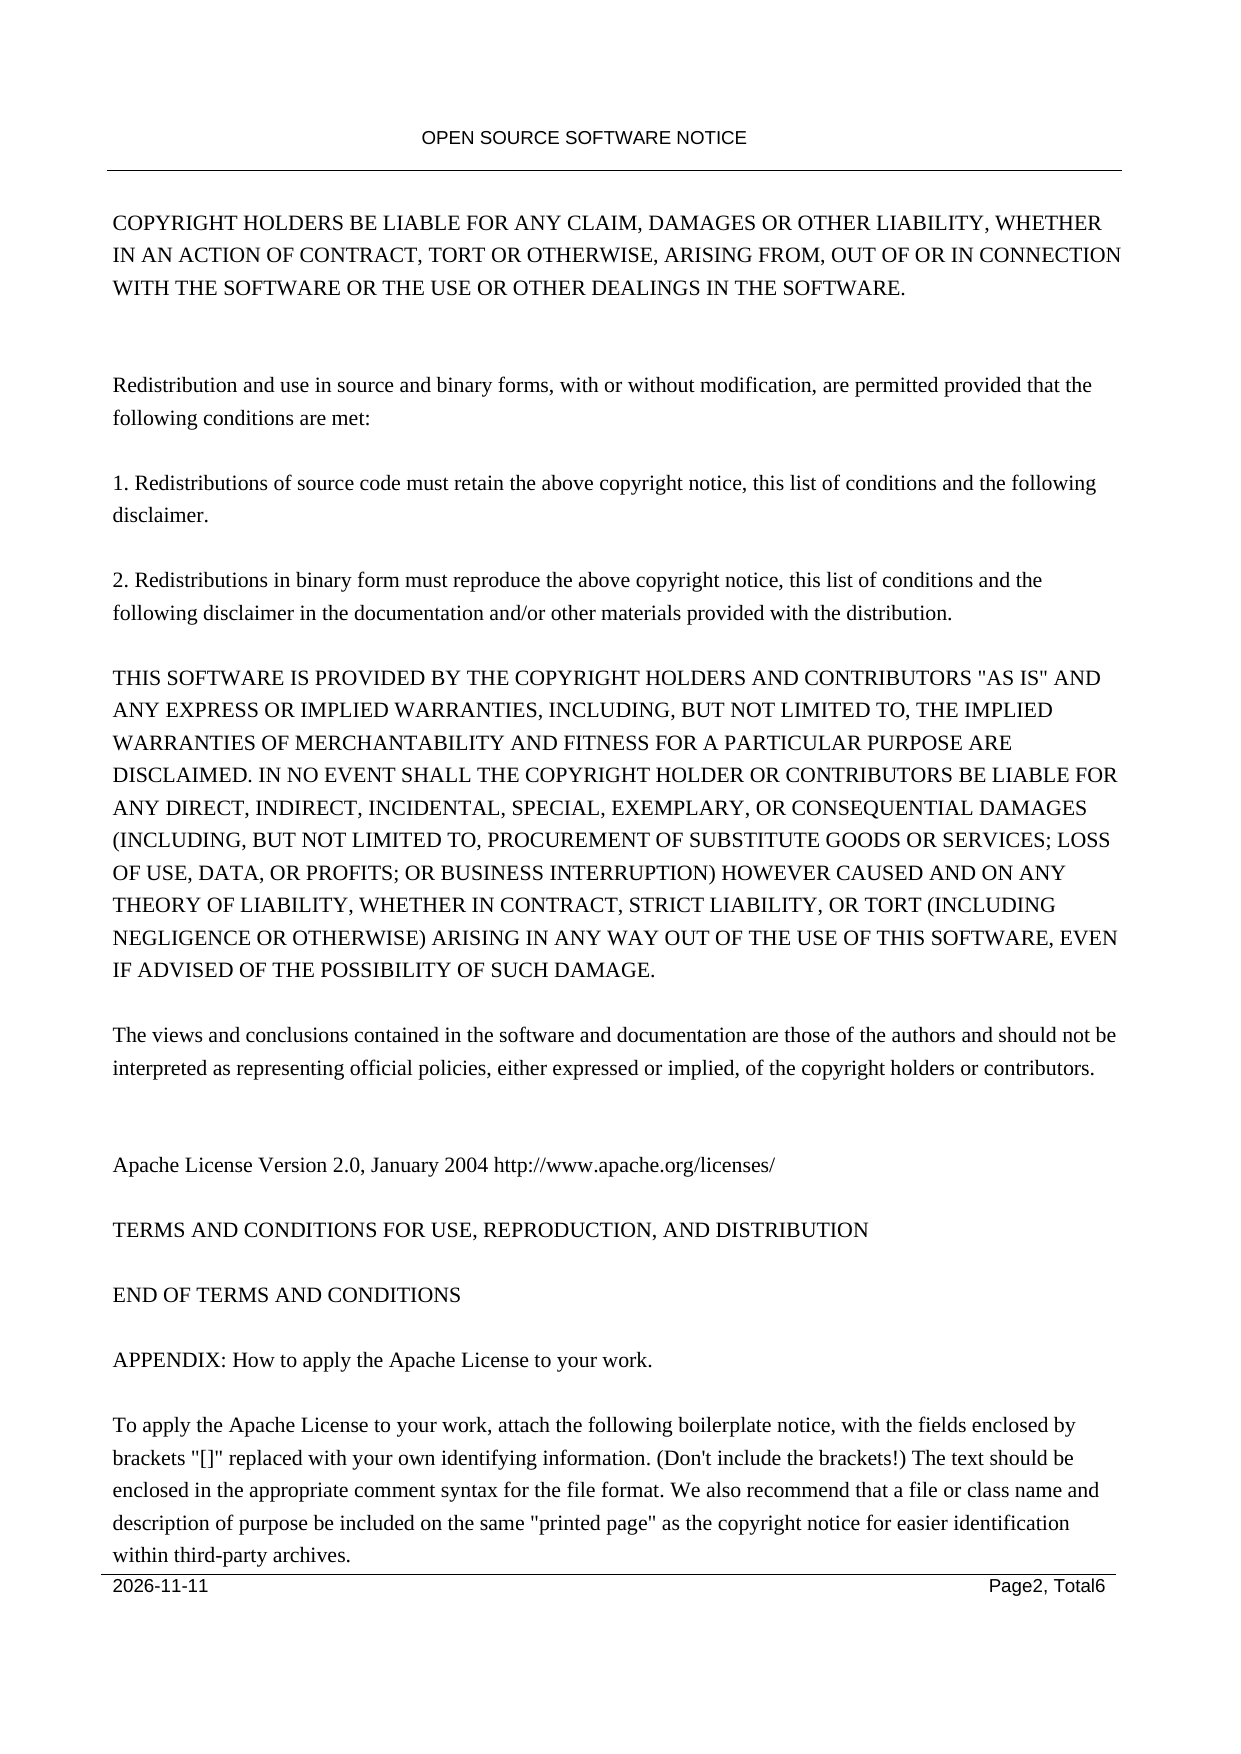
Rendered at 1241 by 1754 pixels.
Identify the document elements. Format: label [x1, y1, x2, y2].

text [112, 206, 1128, 1571]
